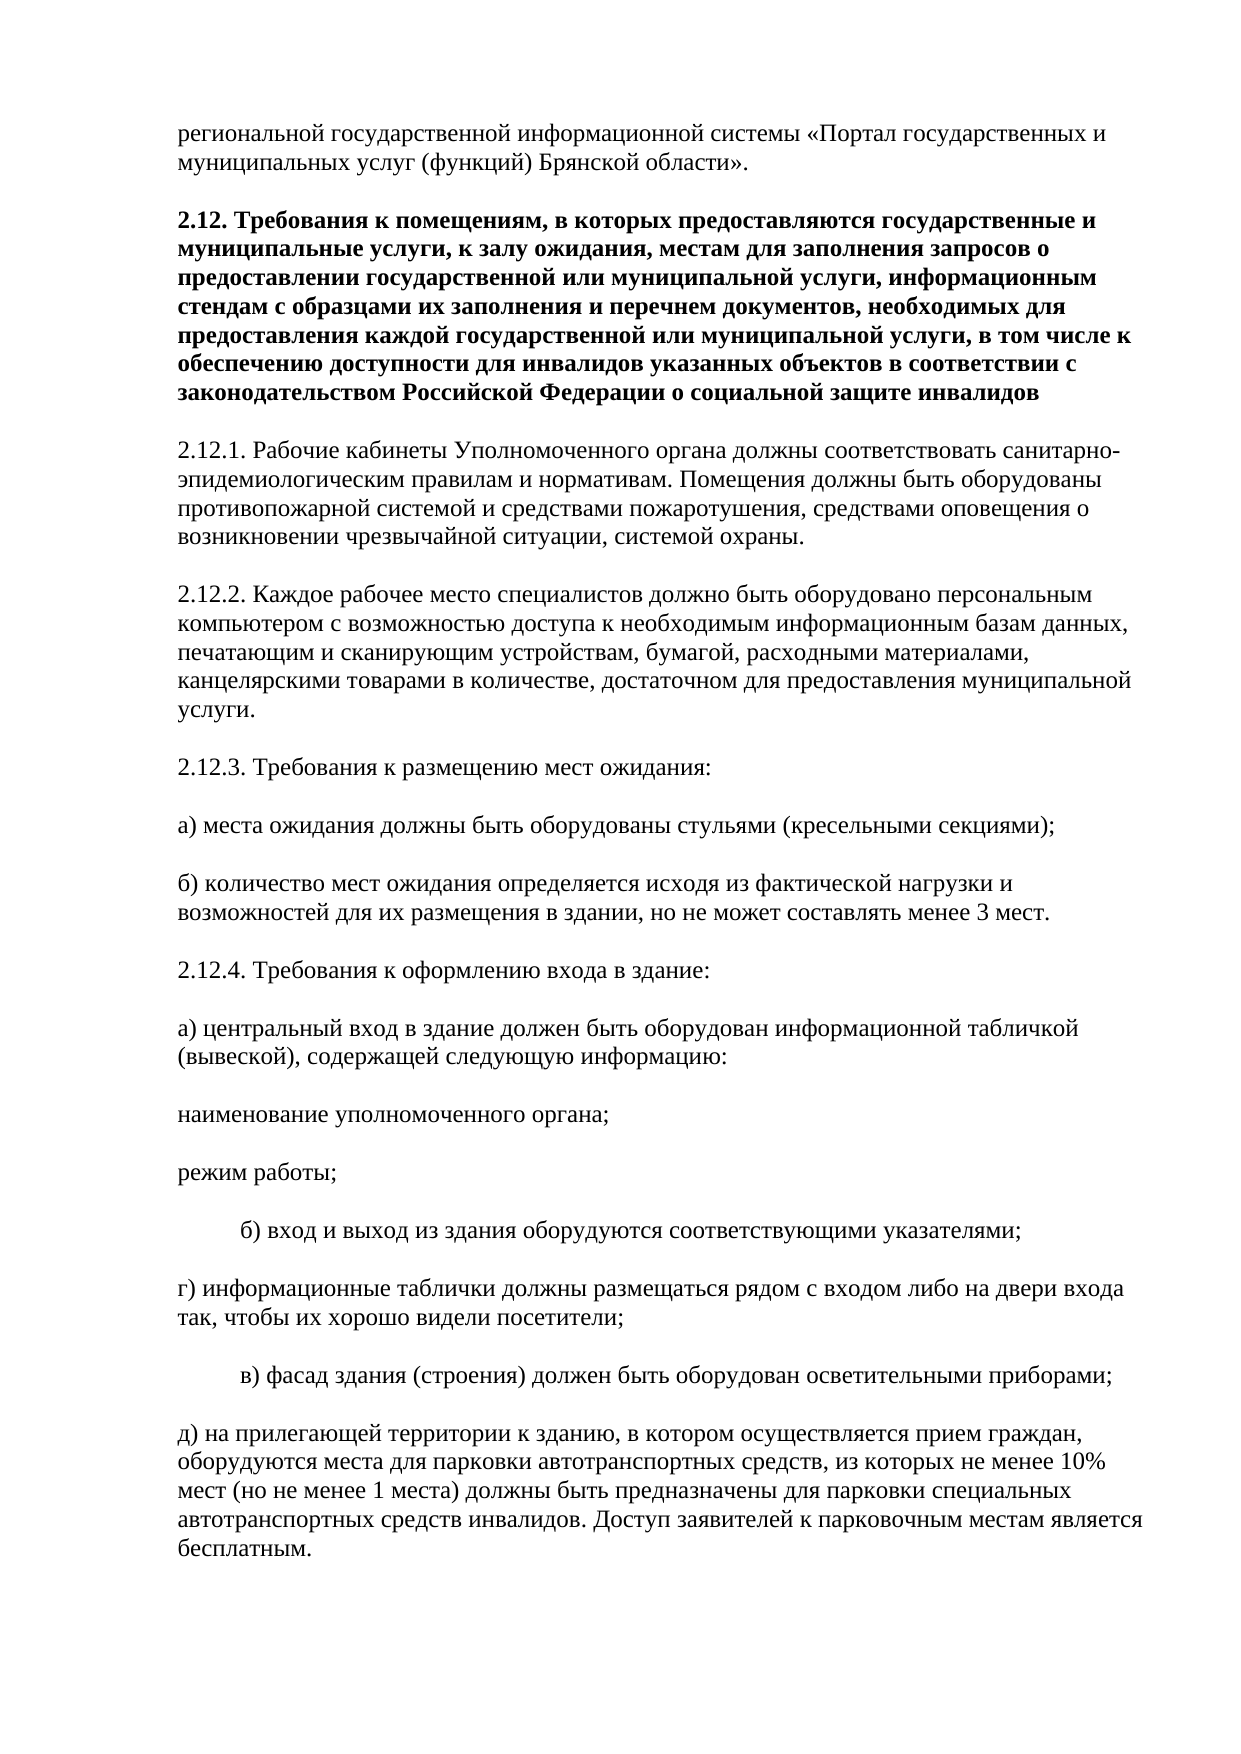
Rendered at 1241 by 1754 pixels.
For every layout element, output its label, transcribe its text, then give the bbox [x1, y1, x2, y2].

text 2.12.4. Требования к оформлению входа в здание: [177, 955, 1152, 983]
text г) информационные таблички должны размещаться рядом с входом либо на двери входа так, чтобы их хорошо видели посетители; [177, 1273, 1152, 1331]
text а) центральный вход в здание должен быть оборудован информационной табличкой (вывеской), содержащей следующую информацию: [177, 1013, 1152, 1070]
text б) количество мест ожидания определяется исходя из фактической нагрузки и возможностей для их размещения в здании, но не может составлять менее 3 мест. [177, 868, 1152, 926]
text режим работы; [177, 1157, 1152, 1186]
text 2.12.2. Каждое рабочее место специалистов должно быть оборудовано персональным компьютером с возможностью доступа к необходимым информационным базам данных, печатающим и сканирующим устройствам, бумагой, расходными материалами, канцелярскими товарами в количестве, достаточном для предоставления муниципальной услуги. [177, 579, 1152, 723]
text 2.12. Требования к помещениям, в которых предоставляются государственные и муниципальные услуги, к залу ожидания, местам для заполнения запросов о предоставлении государственной или муниципальной услуги, информационным стендам с образцами их заполнения и перечнем документов, необходимых для предоставления каждой государственной или муниципальной услуги, в том числе к обеспечению доступности для инвалидов указанных объектов в соответствии с законодательством Российской Федерации о социальной защите инвалидов [177, 205, 1152, 406]
text а) места ожидания должны быть оборудованы стульями (кресельными секциями); [177, 810, 1152, 839]
text наименование уполномоченного органа; [177, 1099, 1152, 1128]
text д) на прилегающей территории к зданию, в котором осуществляется прием граждан, оборудуются места для парковки автотранспортных средств, из которых не менее 10% мест (но не менее 1 места) должны быть предназначены для парковки специальных автотранспортных средств инвалидов. Доступ заявителей к парковочным местам является бесплатным. [177, 1418, 1152, 1561]
text 2.12.1. Рабочие кабинеты Уполномоченного органа должны соответствовать санитарно-эпидемиологическим правилам и нормативам. Помещения должны быть оборудованы противопожарной системой и средствами пожаротушения, средствами оповещения о возникновении чрезвычайной ситуации, системой охраны. [177, 435, 1152, 550]
text в) фасад здания (строения) должен быть оборудован осветительными приборами; [177, 1360, 1152, 1388]
text 2.12.3. Требования к размещению мест ожидания: [177, 752, 1152, 781]
text б) вход и выход из здания оборудуются соответствующими указателями; [177, 1215, 1152, 1244]
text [177, 118, 1152, 176]
